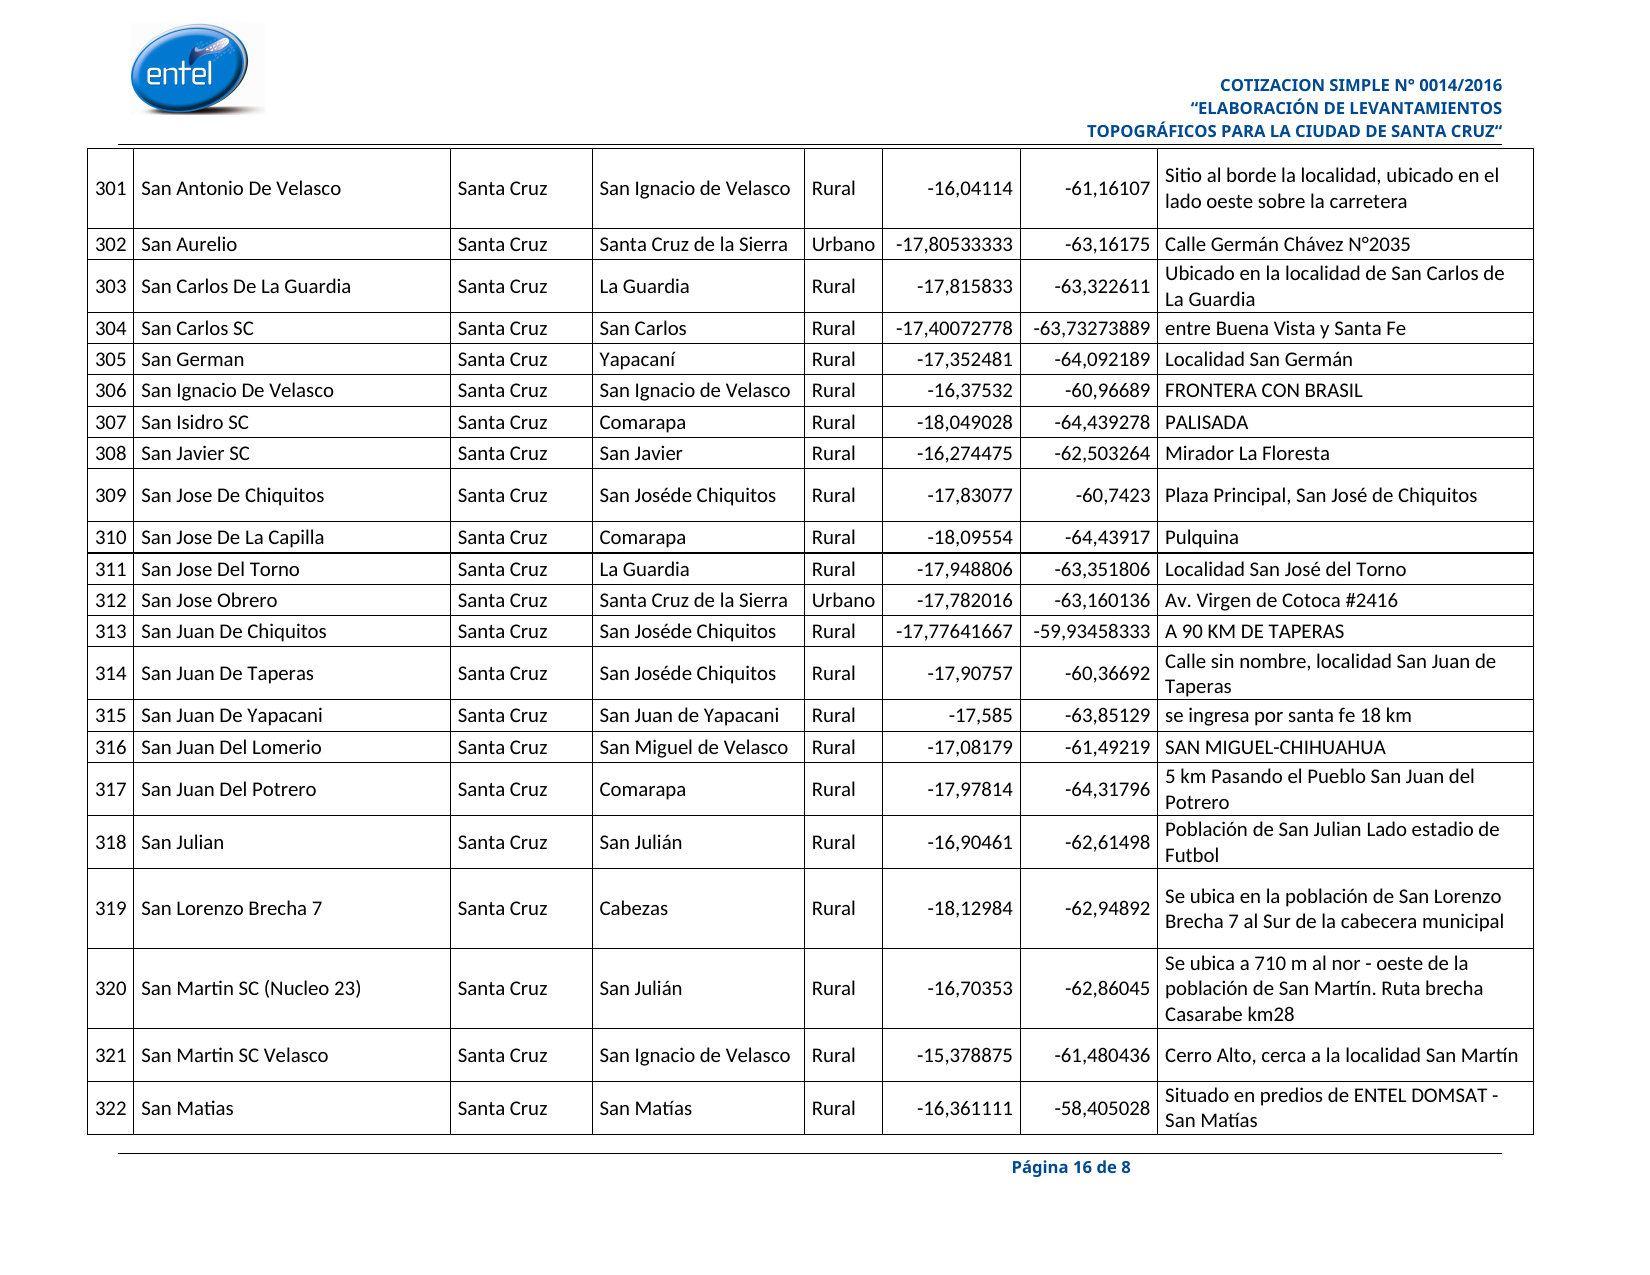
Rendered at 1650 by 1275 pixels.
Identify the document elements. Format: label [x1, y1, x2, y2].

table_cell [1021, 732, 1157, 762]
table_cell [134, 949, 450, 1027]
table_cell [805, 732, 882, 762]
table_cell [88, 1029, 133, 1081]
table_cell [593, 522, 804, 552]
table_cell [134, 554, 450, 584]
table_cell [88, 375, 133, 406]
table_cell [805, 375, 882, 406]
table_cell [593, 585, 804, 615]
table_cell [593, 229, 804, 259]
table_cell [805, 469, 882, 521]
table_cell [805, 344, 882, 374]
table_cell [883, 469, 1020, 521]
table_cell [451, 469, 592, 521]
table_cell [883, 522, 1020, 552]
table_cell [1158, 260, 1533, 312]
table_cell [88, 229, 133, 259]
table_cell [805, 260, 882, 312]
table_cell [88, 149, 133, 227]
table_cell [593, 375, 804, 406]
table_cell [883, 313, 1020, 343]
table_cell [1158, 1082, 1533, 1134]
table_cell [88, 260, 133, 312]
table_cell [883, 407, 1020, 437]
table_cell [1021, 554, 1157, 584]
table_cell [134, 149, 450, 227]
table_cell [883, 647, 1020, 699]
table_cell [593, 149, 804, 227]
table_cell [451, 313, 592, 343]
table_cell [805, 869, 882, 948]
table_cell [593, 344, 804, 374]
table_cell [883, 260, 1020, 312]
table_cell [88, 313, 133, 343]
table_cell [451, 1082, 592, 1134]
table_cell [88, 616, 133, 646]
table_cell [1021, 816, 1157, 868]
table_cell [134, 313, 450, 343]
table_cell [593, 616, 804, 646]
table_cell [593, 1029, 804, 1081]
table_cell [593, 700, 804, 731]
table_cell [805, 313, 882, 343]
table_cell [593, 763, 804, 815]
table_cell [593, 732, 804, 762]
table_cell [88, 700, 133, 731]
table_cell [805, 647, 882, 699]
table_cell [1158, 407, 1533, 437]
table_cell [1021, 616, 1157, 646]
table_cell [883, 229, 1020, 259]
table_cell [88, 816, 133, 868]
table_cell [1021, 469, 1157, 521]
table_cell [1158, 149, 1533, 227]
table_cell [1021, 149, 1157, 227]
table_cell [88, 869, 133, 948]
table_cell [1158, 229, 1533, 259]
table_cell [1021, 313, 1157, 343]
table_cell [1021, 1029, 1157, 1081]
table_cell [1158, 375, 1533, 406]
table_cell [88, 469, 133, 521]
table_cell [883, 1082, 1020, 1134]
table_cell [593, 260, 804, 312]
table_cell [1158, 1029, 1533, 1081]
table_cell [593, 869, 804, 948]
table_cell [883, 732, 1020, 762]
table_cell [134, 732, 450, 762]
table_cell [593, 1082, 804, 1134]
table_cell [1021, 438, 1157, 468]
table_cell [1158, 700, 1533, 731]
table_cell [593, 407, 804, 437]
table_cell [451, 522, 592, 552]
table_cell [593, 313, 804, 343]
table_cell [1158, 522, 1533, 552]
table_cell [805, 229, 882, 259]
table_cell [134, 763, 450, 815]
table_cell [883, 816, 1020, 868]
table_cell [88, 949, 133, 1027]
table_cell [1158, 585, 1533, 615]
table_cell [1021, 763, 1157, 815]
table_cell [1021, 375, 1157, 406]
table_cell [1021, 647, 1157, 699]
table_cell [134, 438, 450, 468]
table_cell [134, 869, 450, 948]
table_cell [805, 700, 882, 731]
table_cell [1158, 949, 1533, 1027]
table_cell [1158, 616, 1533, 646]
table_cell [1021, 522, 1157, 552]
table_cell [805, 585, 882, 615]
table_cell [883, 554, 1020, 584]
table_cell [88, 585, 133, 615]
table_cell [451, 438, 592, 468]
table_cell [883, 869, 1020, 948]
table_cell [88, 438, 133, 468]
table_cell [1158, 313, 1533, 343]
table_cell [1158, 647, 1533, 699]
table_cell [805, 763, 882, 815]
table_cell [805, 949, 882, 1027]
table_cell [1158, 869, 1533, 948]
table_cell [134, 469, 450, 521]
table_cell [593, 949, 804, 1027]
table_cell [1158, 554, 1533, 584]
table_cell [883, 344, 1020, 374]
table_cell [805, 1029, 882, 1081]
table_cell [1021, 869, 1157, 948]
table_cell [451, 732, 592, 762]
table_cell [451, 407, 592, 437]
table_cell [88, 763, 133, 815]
picture [130, 23, 265, 115]
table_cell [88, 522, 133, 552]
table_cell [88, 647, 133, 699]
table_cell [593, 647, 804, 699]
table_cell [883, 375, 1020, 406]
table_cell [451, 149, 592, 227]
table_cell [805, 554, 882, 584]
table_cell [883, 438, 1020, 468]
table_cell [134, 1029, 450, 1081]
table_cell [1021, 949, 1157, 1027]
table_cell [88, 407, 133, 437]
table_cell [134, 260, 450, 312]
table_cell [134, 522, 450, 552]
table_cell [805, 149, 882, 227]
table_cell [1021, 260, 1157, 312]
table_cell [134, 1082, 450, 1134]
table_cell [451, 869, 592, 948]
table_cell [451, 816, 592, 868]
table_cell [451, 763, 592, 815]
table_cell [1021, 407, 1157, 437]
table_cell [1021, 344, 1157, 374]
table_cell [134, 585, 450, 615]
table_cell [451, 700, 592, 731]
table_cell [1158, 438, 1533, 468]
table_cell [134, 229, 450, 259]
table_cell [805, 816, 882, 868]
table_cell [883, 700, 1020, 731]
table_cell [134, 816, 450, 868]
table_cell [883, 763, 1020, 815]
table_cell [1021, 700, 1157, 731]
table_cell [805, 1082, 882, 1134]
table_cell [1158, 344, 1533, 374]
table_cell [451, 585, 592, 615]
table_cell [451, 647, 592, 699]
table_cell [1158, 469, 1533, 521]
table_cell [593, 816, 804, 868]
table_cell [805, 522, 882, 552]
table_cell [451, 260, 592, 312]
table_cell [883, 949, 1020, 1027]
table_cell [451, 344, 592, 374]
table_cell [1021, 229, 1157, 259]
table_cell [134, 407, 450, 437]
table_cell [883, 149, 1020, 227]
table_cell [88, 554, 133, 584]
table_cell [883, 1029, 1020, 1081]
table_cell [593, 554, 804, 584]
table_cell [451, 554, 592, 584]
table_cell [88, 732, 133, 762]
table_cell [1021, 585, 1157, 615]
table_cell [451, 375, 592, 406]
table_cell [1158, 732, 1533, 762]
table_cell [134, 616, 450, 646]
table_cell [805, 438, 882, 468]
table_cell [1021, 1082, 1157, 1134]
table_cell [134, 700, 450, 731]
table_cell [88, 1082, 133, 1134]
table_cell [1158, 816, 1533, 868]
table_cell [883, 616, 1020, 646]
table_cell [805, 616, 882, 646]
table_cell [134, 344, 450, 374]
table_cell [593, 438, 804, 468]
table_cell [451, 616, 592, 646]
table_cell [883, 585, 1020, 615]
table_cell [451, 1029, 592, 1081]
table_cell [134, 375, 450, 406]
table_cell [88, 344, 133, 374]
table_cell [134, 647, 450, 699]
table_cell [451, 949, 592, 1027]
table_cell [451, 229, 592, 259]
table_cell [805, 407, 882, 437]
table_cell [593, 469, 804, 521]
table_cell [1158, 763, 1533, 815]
